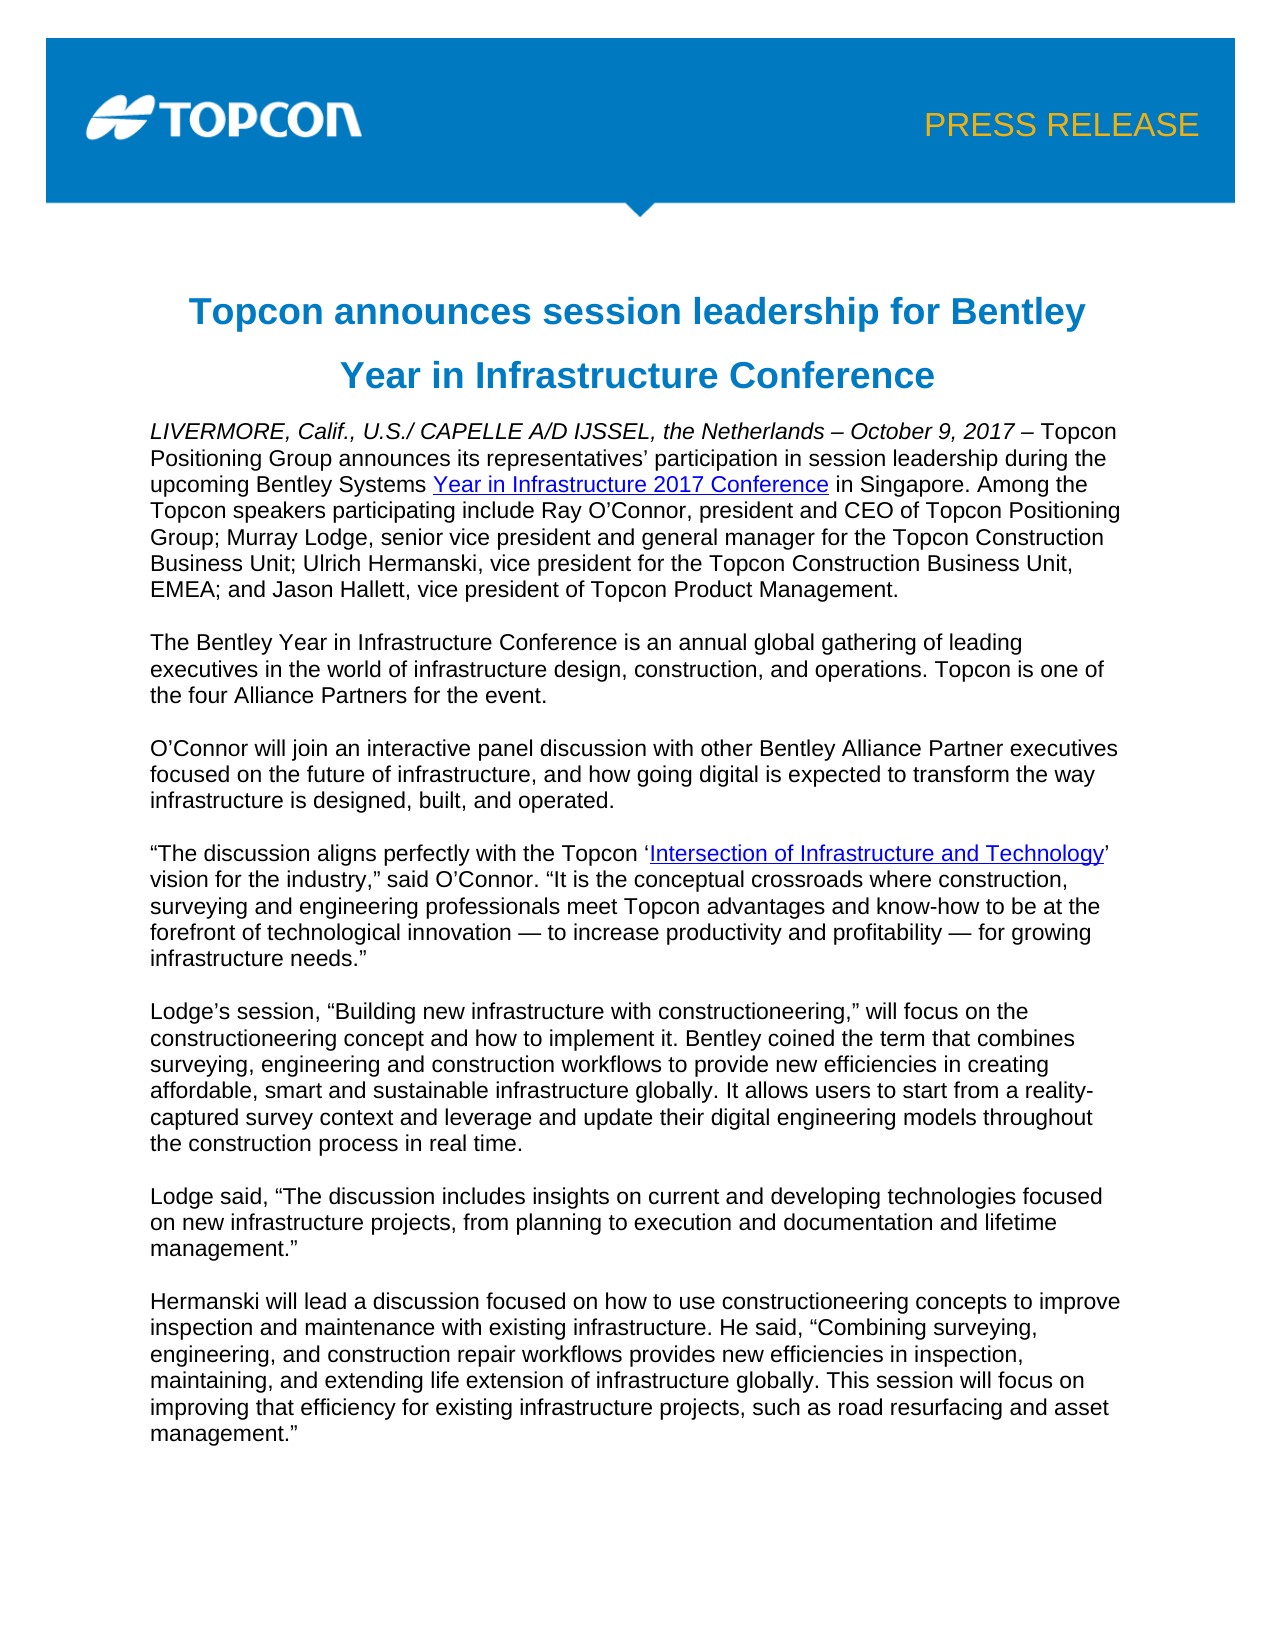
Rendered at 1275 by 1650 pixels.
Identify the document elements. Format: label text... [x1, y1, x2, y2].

picture [46, 38, 1235, 217]
text “The discussion aligns perfectly with the Topcon ‘Intersection of Infrastructure and Technology’ vision for the industry,” said O’Connor. “It is the conceptual crossroads where construction, surveying and engineering professionals meet Topcon advantages and know-how to be at the forefront of technological innovation — to increase productivity and profitability — for growing infrastructure needs.” [150, 840, 1125, 972]
text Lodge’s session, “Building new infrastructure with constructioneering,” will focus on the constructioneering concept and how to implement it. Bentley coined the term that combines surveying, engineering and construction workflows to provide new efficiencies in creating affordable, smart and sustainable infrastructure globally. It allows users to start from a reality-captured survey context and leverage and update their digital engineering models throughout the construction process in real time. [150, 998, 1125, 1156]
text O’Connor will join an interactive panel discussion with other Bentley Alliance Partner executives focused on the future of infrastructure, and how going digital is expected to transform the way infrastructure is designed, built, and operated. [150, 734, 1125, 814]
text The Bentley Year in Infrastructure Conference is an annual global gathering of leading executives in the world of infrastructure design, construction, and operations. Topcon is one of the four Alliance Partners for the event. [150, 629, 1125, 708]
text Lodge said, “The discussion includes insights on current and developing technologies focused on new infrastructure projects, from planning to execution and documentation and lifetime management.” [150, 1183, 1125, 1262]
text Hermanski will lead a discussion focused on how to use constructioneering concepts to improve inspection and maintenance with existing infrastructure. He said, “Combining surveying, engineering, and construction repair workflows provides new efficiencies in inspection, maintaining, and extending life extension of infrastructure globally. This session will focus on improving that efficiency for existing infrastructure projects, such as road resurfacing and asset management.” [150, 1288, 1125, 1446]
text Topcon announces session leadership for Bentley Year in Infrastructure Conference [150, 289, 1125, 397]
text LIVERMORE, Calif., U.S./ CAPELLE A/D IJSSEL, the Netherlands – October 9, 2017 – Topcon Positioning Group announces its representatives’ participation in session leadership during the upcoming Bentley Systems Year in Infrastructure 2017 Conference in Singapore. Among the Topcon speakers participating include Ray O’Connor, president and CEO of Topcon Positioning Group; Murray Lodge, senior vice president and general manager for the Topcon Construction Business Unit; Ulrich Hermanski, vice president for the Topcon Construction Business Unit, EMEA; and Jason Hallett, vice president of Topcon Product Management. [150, 418, 1125, 603]
